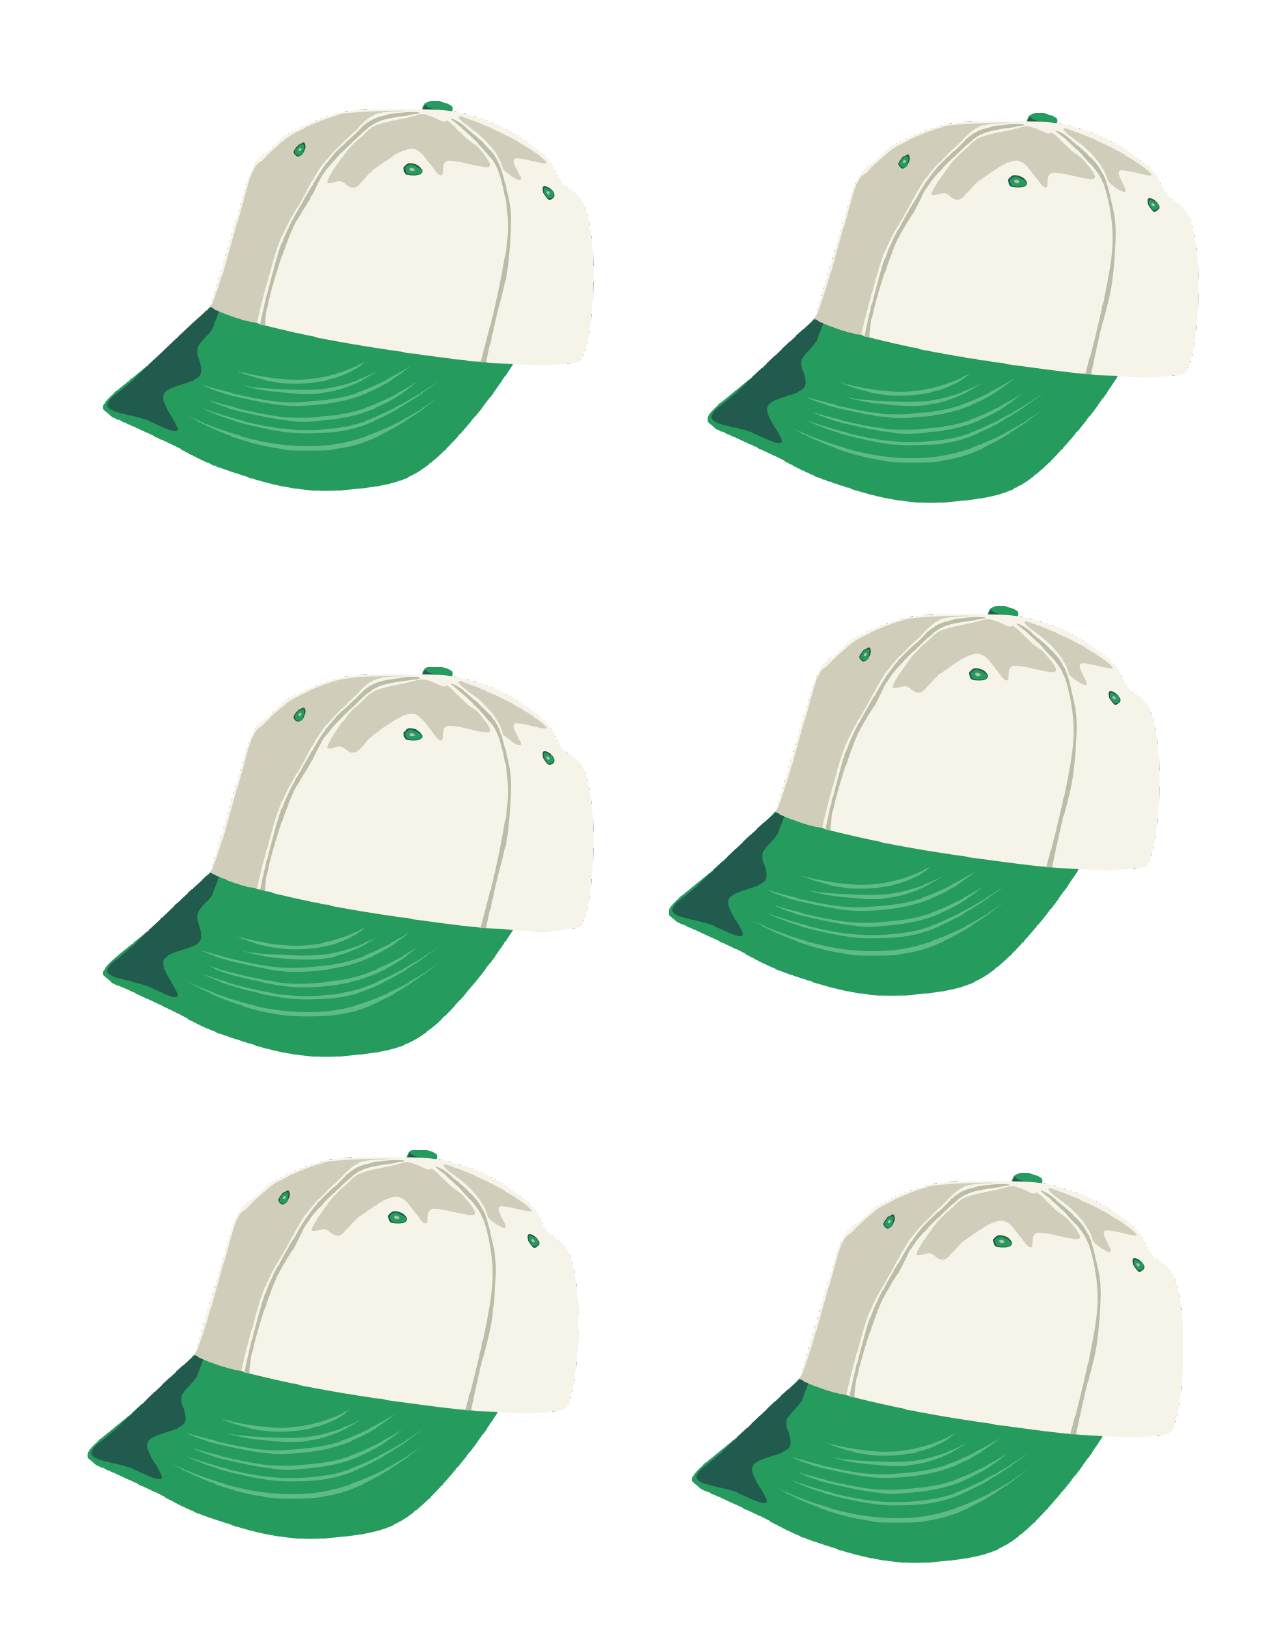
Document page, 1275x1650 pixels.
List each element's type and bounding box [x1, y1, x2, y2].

picture [692, 1173, 1183, 1563]
picture [707, 113, 1199, 503]
picture [668, 606, 1160, 996]
picture [103, 667, 594, 1057]
picture [87, 1150, 579, 1539]
picture [103, 101, 594, 491]
